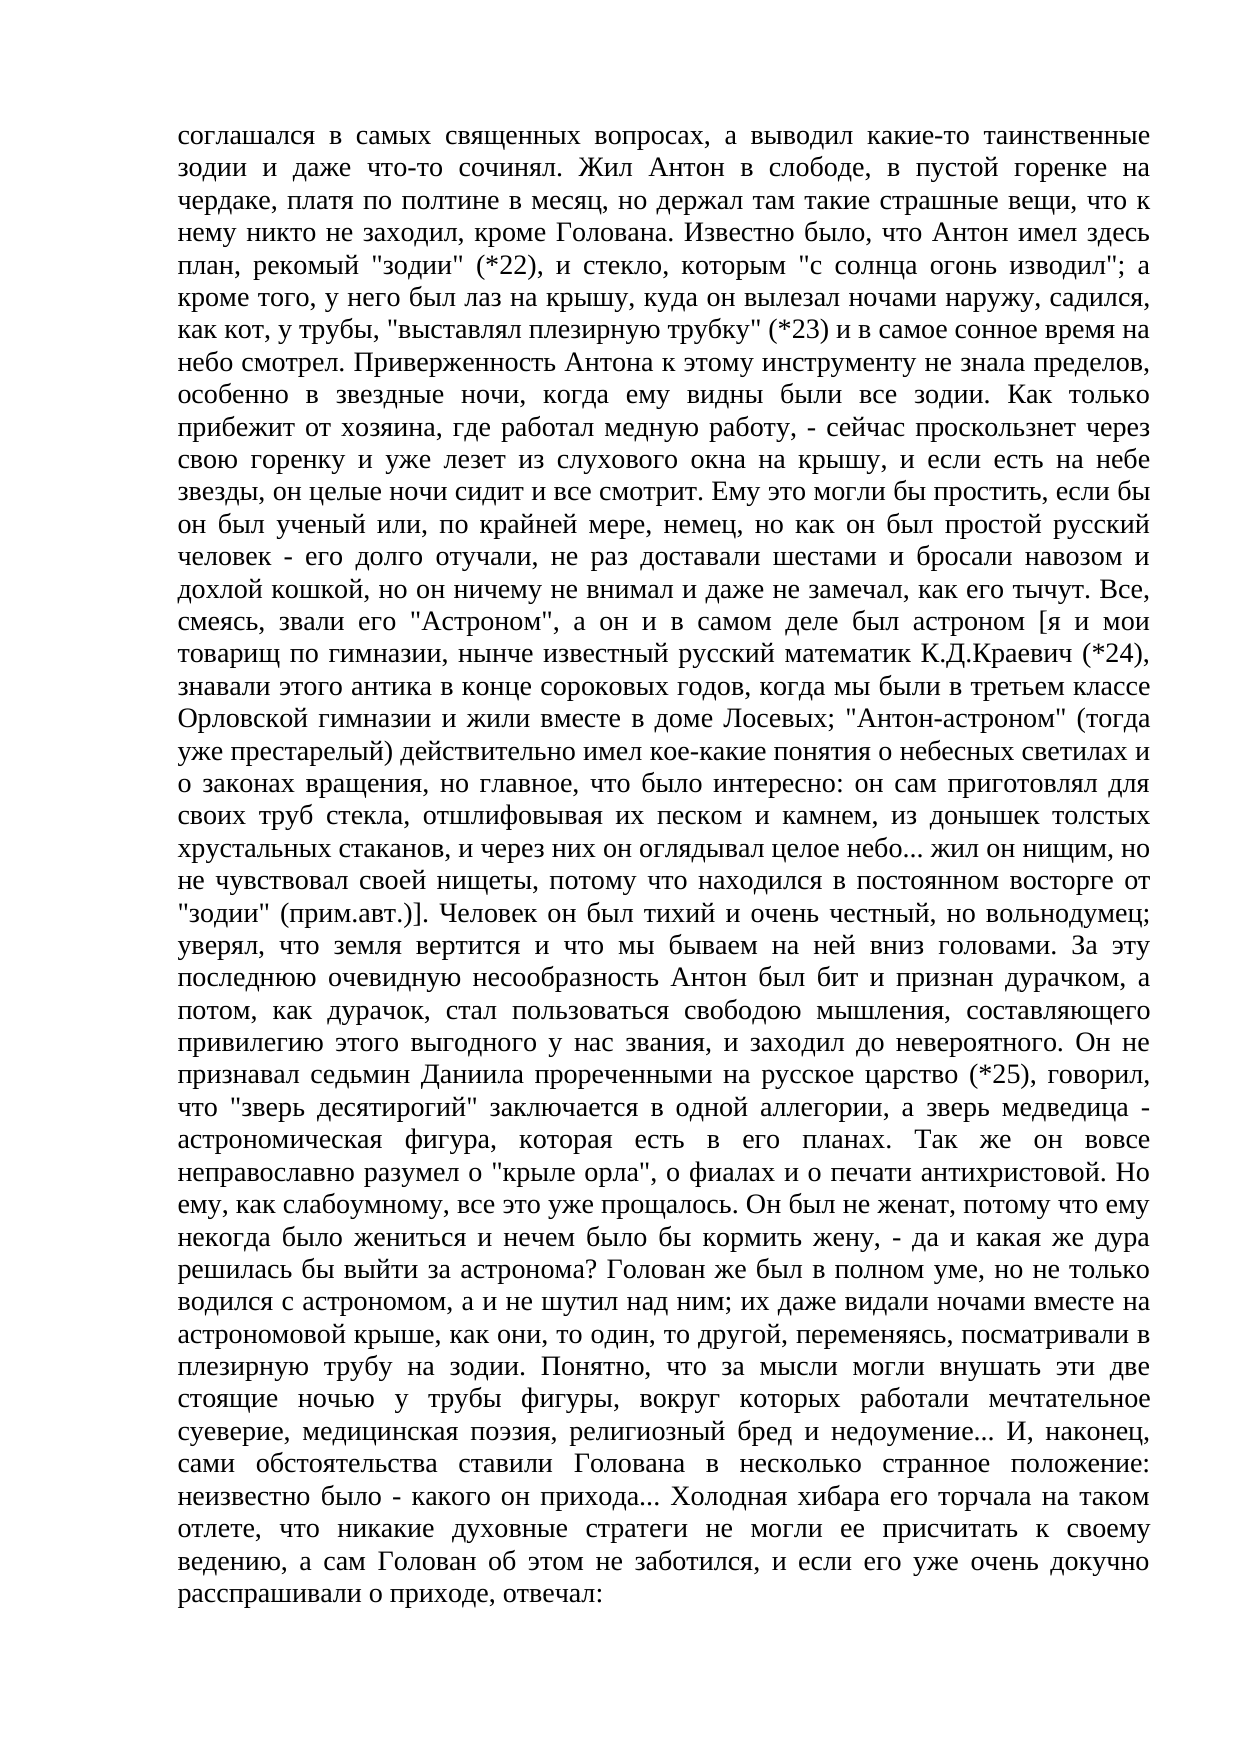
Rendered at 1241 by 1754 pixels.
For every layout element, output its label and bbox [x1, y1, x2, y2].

text [177, 118, 1152, 1608]
